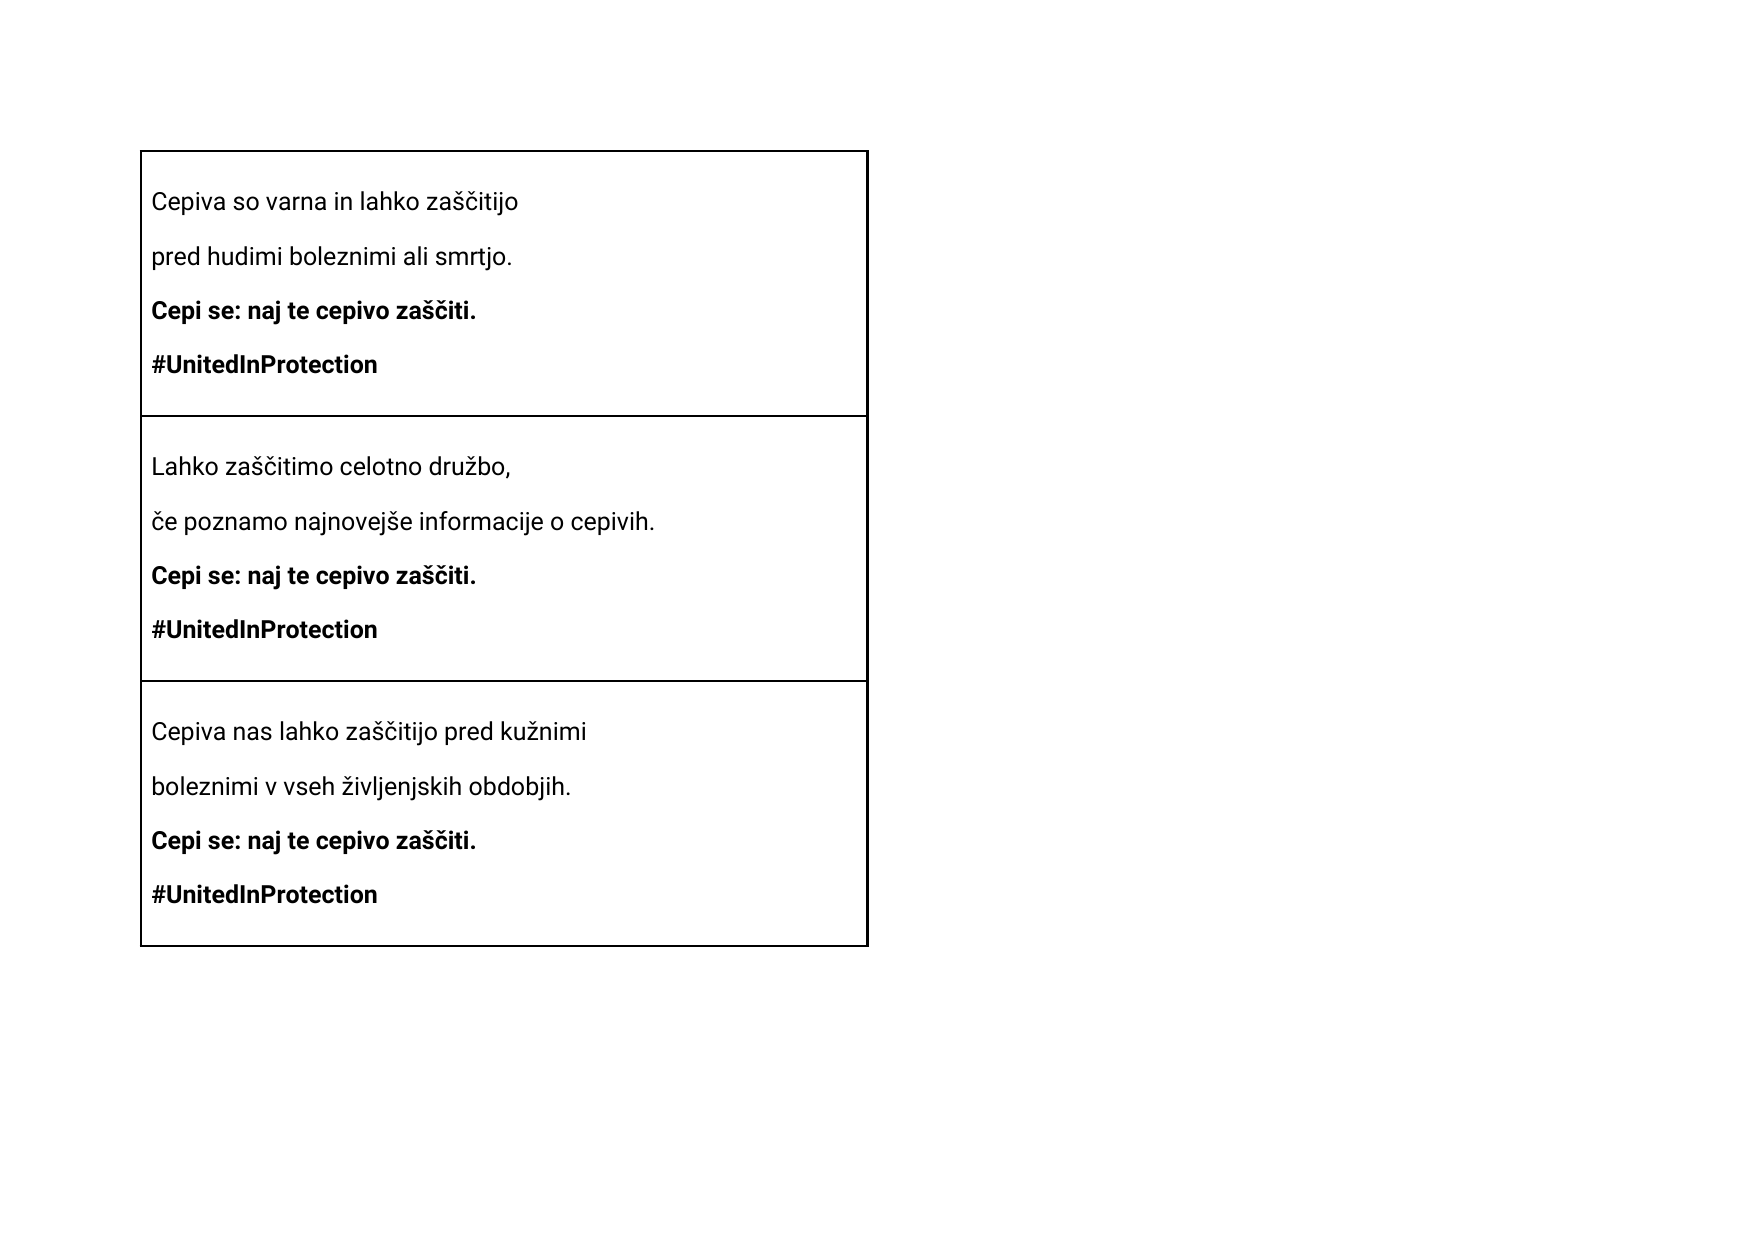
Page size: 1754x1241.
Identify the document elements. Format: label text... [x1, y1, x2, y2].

table_cell Cepiva so varna in lahko zaščitijo pred hudimi boleznimi ali smrtjo. Cepi se: naj te cepivo zaščiti. #UnitedInProtection [142, 152, 866, 415]
table_cell Cepiva nas lahko zaščitijo pred kužnimi boleznimi v vseh življenjskih obdobjih. Cepi se: naj te cepivo zaščiti. #UnitedInProtection [142, 682, 866, 945]
table_cell Lahko zaščitimo celotno družbo, če poznamo najnovejše informacije o cepivih. Cepi se: naj te cepivo zaščiti. #UnitedInProtection [142, 417, 866, 680]
